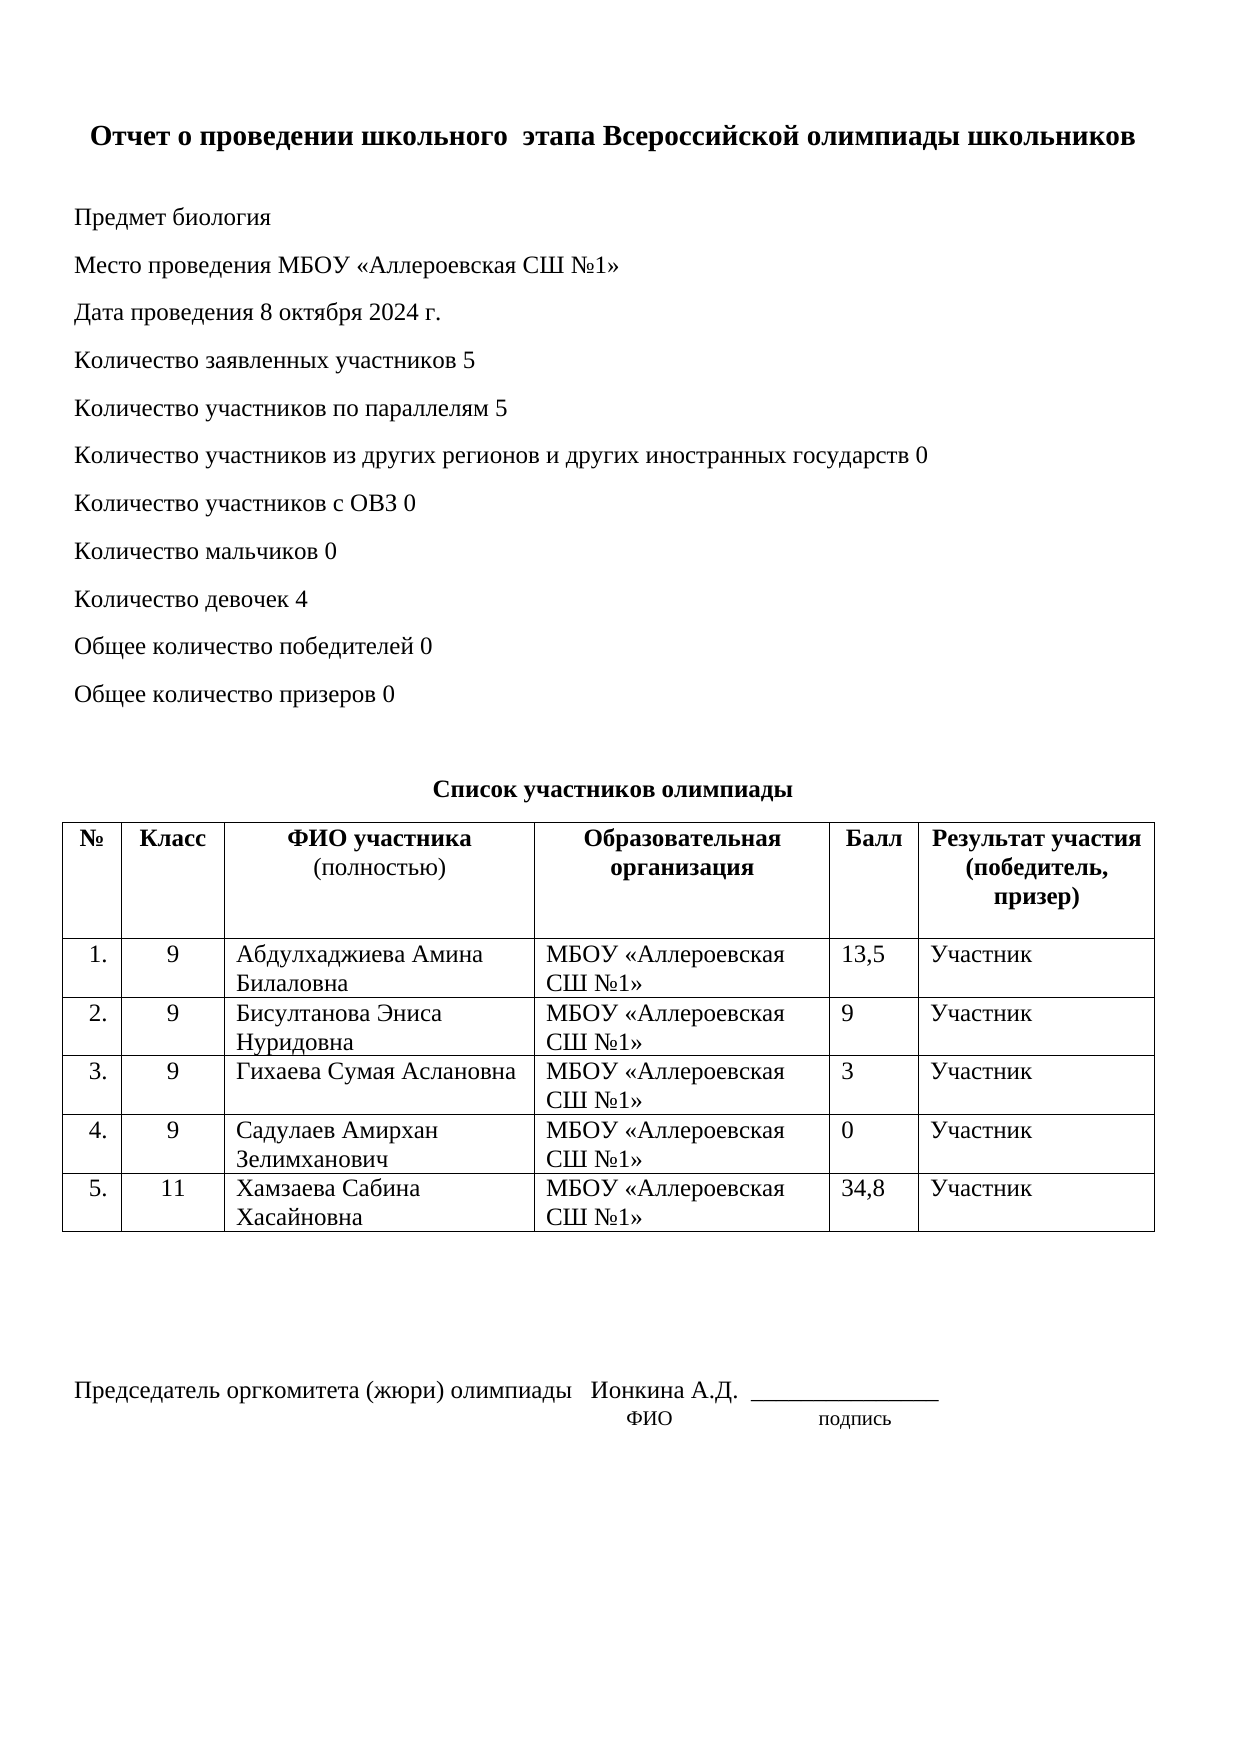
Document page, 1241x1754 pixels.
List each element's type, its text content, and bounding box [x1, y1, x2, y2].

text Дата проведения 8 октября 2024 г. [74, 297, 1152, 326]
table_cell Садулаев Амирхан Зелимханович [225, 1115, 534, 1172]
table_cell Участник [919, 939, 1154, 997]
text Количество девочек 4 [74, 584, 1152, 612]
text Количество участников из других регионов и других иностранных государств 0 [74, 441, 1152, 469]
table_cell Участник [919, 1056, 1154, 1114]
table_cell МБОУ «Аллероевская СШ №1» [535, 1174, 829, 1231]
table_cell 11 [122, 1174, 224, 1231]
table_cell МБОУ «Аллероевская СШ №1» [535, 939, 829, 997]
text Количество заявленных участников 5 [74, 345, 1152, 374]
table_header № [63, 823, 121, 938]
table_cell МБОУ «Аллероевская СШ №1» [535, 1056, 829, 1114]
table_cell 9 [122, 1115, 224, 1172]
table_cell 9 [122, 1056, 224, 1114]
text Количество участников с ОВЗ 0 [74, 488, 1152, 517]
table_cell [63, 1056, 121, 1114]
table_cell МБОУ «Аллероевская СШ №1» [535, 998, 829, 1055]
table_header Класс [122, 823, 224, 938]
text Общее количество победителей 0 [74, 631, 1152, 660]
table_cell Хамзаева Сабина Хасайновна [225, 1174, 534, 1231]
table_cell 9 [122, 998, 224, 1055]
table_header Образовательная организация [535, 823, 829, 938]
text Предмет биология [74, 202, 1152, 231]
text Председатель оргкомитета (жюри) олимпиады Ионкина А.Д. _______________ [74, 1375, 1152, 1404]
table_cell [63, 939, 121, 997]
table_cell 13,5 [830, 939, 918, 997]
table_cell [63, 998, 121, 1055]
text ФИО подпись [74, 1406, 1152, 1430]
table_header ФИО участника (полностью) [225, 823, 534, 938]
text Список участников олимпиады [74, 774, 1152, 803]
table_header Результат участия (победитель, призер) [919, 823, 1154, 938]
table_cell [63, 1174, 121, 1231]
text Количество участников по параллелям 5 [74, 393, 1152, 422]
table_cell Абдулхаджиева Амина Билаловна [225, 939, 534, 997]
table_cell Гихаева Сумая Аслановна [225, 1056, 534, 1114]
table_cell 9 [122, 939, 224, 997]
table_cell 9 [830, 998, 918, 1055]
text Общее количество призеров 0 [74, 679, 1152, 708]
table_cell 34,8 [830, 1174, 918, 1231]
table_cell 3 [830, 1056, 918, 1114]
table_header Балл [830, 823, 918, 938]
text Количество мальчиков 0 [74, 536, 1152, 565]
table_cell [63, 1115, 121, 1172]
table_cell Участник [919, 998, 1154, 1055]
table_cell 0 [830, 1115, 918, 1172]
table_cell Участник [919, 1174, 1154, 1231]
text Место проведения МБОУ «Аллероевская СШ №1» [74, 250, 1152, 278]
table_cell МБОУ «Аллероевская СШ №1» [535, 1115, 829, 1172]
table_cell Бисултанова Эниса Нуридовна [225, 998, 534, 1055]
table_cell Участник [919, 1115, 1154, 1172]
text Отчет о проведении школьного этапа Всероссийской олимпиады школьников [74, 118, 1152, 152]
